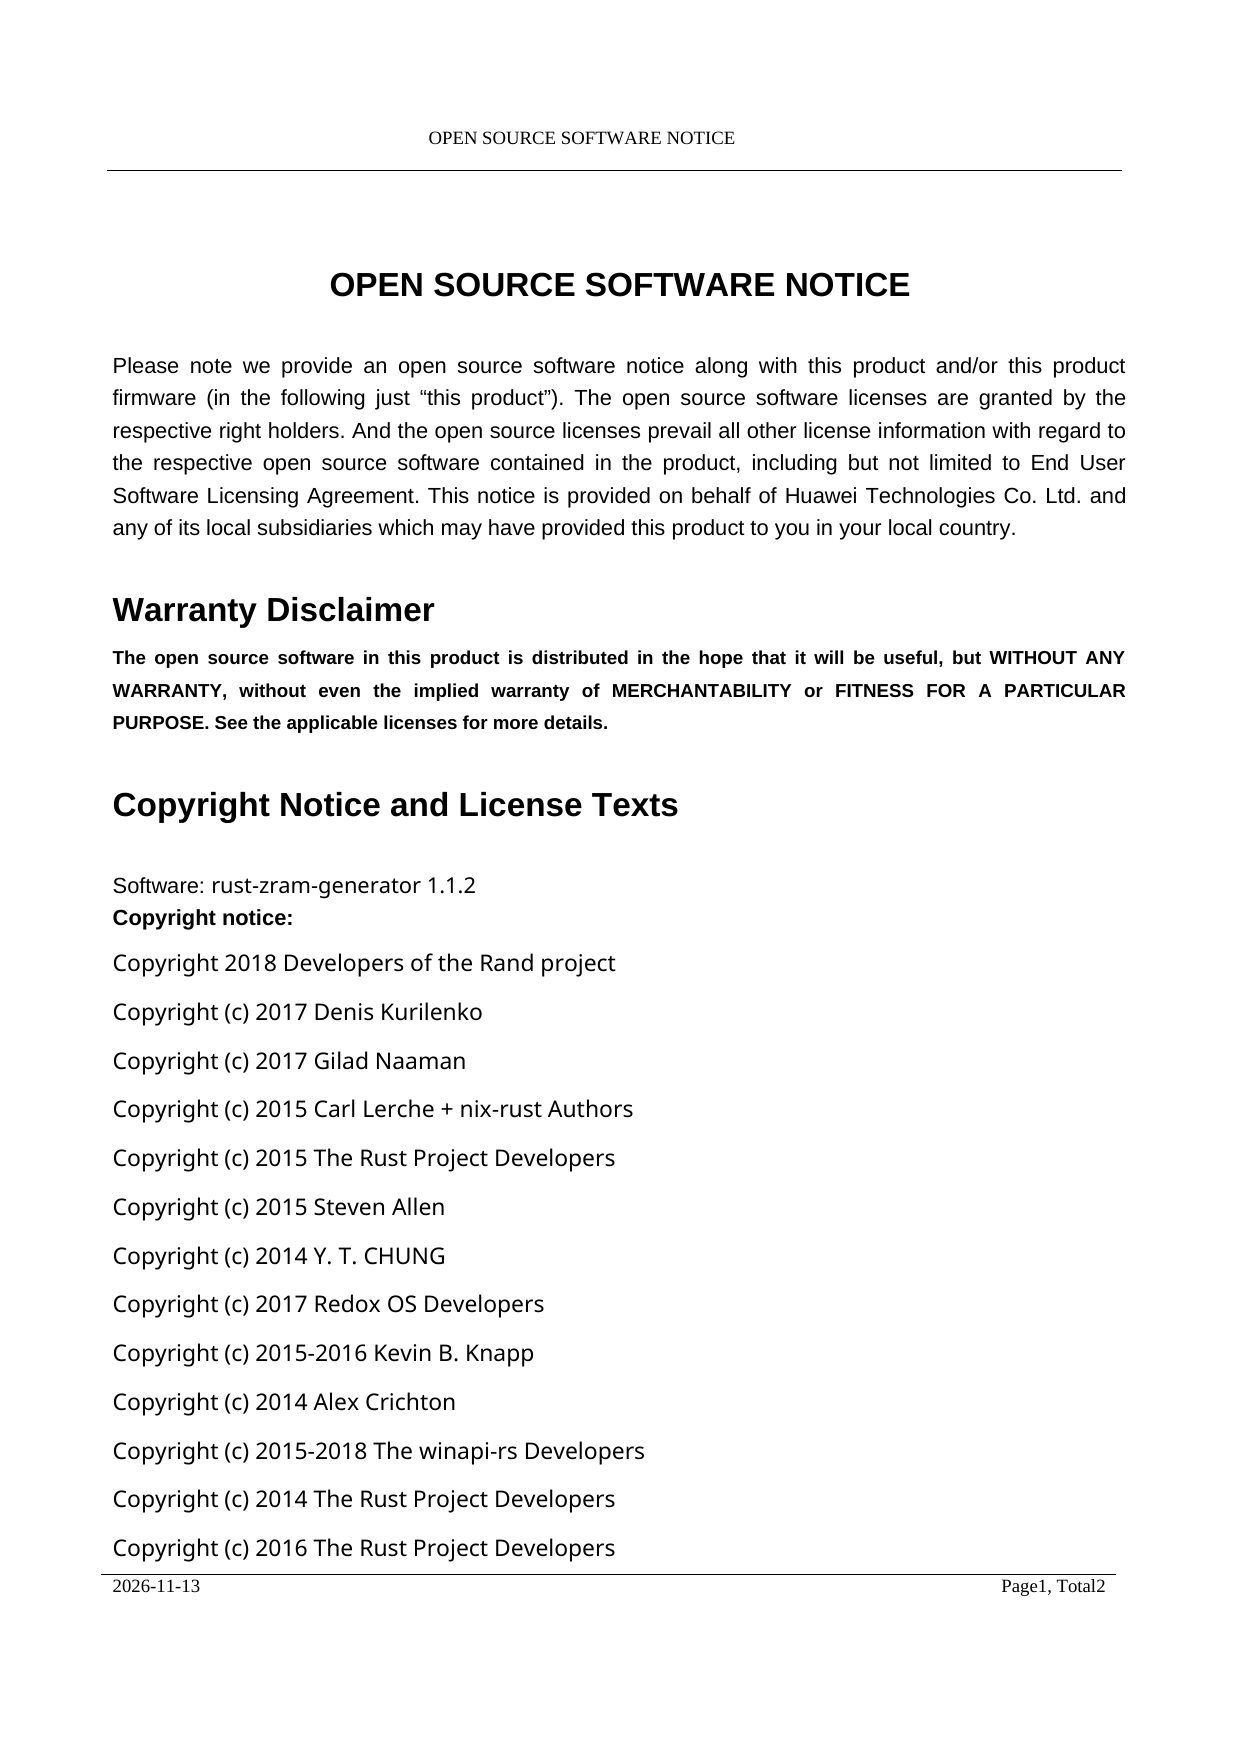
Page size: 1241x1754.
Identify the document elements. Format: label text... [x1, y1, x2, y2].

text OPEN SOURCE SOFTWARE NOTICE [112, 251, 1128, 316]
text Warranty Disclaimer [112, 576, 1128, 641]
text Copyright Notice and License Texts [112, 771, 1128, 836]
text The open source software in this product is distributed in the hope that it will be useful, but WITHOUT ANY WARRANTY, without even the implied warranty of MERCHANTABILITY or FITNESS FOR A PARTICULAR PURPOSE. See the applicable licenses for more details. [112, 641, 1128, 739]
text Copyright notice: [112, 901, 1128, 934]
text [112, 947, 1128, 1564]
text Software: rust-zram-generator 1.1.2 [112, 869, 1128, 901]
text Please note we provide an open source software notice along with this product and/or this product firmware (in the following just “this product”). The open source software licenses are granted by the respective right holders. And the open source licenses prevail all other license information with regard to the respective open source software contained in the product, including but not limited to End User Software Licensing Agreement. This notice is provided on behalf of Huawei Technologies Co. Ltd. and any of its local subsidiaries which may have provided this product to you in your local country. [112, 349, 1128, 544]
